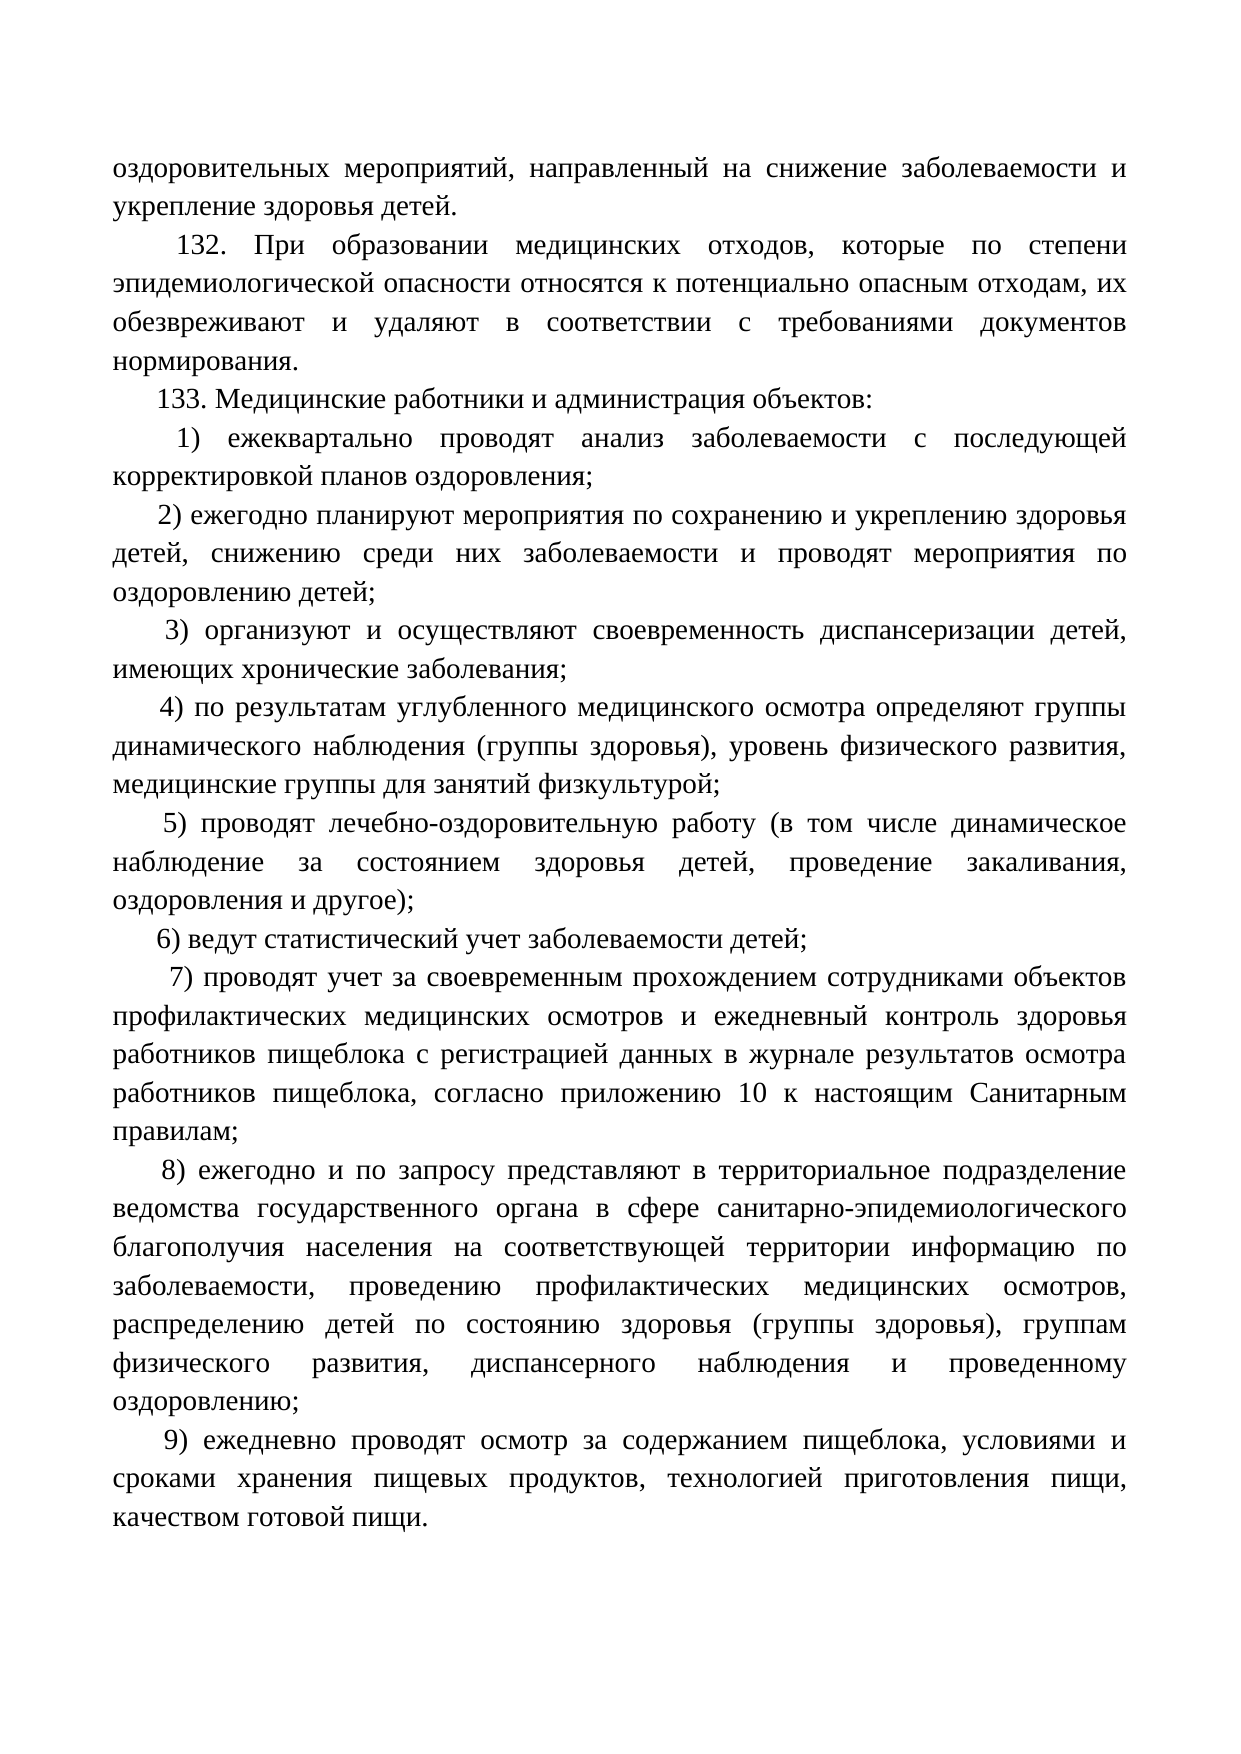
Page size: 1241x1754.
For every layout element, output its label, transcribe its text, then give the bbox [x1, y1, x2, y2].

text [112, 150, 1128, 222]
text 8) ежегодно и по запросу представляют в территориальное подразделение ведомства государственного органа в сфере санитарно-эпидемиологического благополучия населения на соответствующей территории информацию по заболеваемости, проведению профилактических медицинских осмотров, распределению детей по состоянию здоровья (группы здоровья), группам физического развития, диспансерного наблюдения и проведенному оздоровлению; [112, 1152, 1128, 1417]
text 1) ежеквартально проводят анализ заболеваемости с последующей корректировкой планов оздоровления; [112, 420, 1128, 492]
text 132. При образовании медицинских отходов, которые по степени эпидемиологической опасности относятся к потенциально опасным отходам, их обезвреживают и удаляют в соответствии с требованиями документов нормирования. [112, 227, 1128, 376]
text 9) ежедневно проводят осмотр за содержанием пищеблока, условиями и сроками хранения пищевых продуктов, технологией приготовления пищи, качеством готовой пищи. [112, 1422, 1128, 1532]
text 2) ежегодно планируют мероприятия по сохранению и укреплению здоровья детей, снижению среди них заболеваемости и проводят мероприятия по оздоровлению детей; [112, 497, 1128, 607]
text 4) по результатам углубленного медицинского осмотра определяют группы динамического наблюдения (группы здоровья), уровень физического развития, медицинские группы для занятий физкультурой; [112, 689, 1128, 800]
text 7) проводят учет за своевременным прохождением сотрудниками объектов профилактических медицинских осмотров и ежедневный контроль здоровья работников пищеблока с регистрацией данных в журнале результатов осмотра работников пищеблока, согласно приложению 10 к настоящим Санитарным правилам; [112, 959, 1128, 1147]
text 133. Медицинские работники и администрация объектов: [112, 381, 1128, 415]
text 5) проводят лечебно-оздоровительную работу (в том числе динамическое наблюдение за состоянием здоровья детей, проведение закаливания, оздоровления и другое); [112, 805, 1128, 916]
text 3) организуют и осуществляют своевременность диспансеризации детей, имеющих хронические заболевания; [112, 612, 1128, 684]
text 6) ведут статистический учет заболеваемости детей; [112, 921, 1128, 954]
